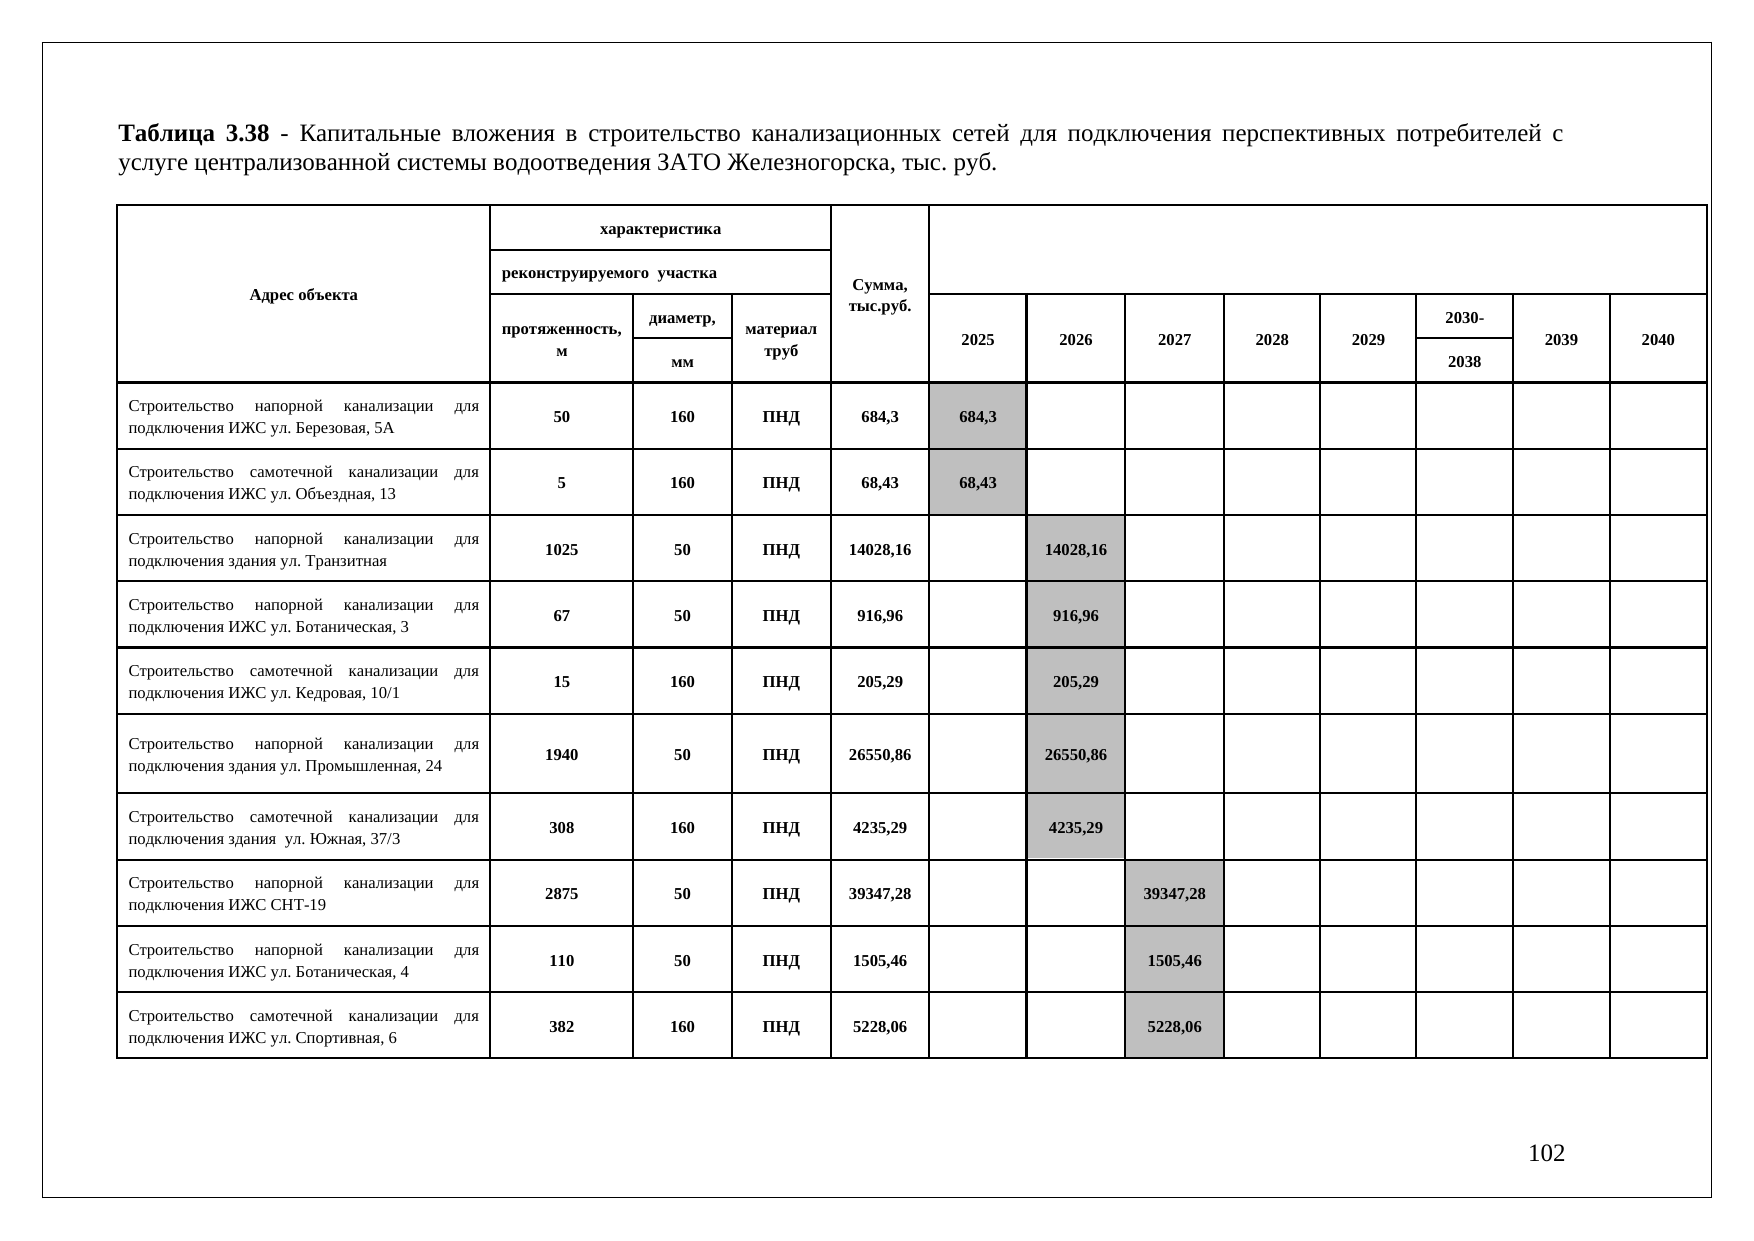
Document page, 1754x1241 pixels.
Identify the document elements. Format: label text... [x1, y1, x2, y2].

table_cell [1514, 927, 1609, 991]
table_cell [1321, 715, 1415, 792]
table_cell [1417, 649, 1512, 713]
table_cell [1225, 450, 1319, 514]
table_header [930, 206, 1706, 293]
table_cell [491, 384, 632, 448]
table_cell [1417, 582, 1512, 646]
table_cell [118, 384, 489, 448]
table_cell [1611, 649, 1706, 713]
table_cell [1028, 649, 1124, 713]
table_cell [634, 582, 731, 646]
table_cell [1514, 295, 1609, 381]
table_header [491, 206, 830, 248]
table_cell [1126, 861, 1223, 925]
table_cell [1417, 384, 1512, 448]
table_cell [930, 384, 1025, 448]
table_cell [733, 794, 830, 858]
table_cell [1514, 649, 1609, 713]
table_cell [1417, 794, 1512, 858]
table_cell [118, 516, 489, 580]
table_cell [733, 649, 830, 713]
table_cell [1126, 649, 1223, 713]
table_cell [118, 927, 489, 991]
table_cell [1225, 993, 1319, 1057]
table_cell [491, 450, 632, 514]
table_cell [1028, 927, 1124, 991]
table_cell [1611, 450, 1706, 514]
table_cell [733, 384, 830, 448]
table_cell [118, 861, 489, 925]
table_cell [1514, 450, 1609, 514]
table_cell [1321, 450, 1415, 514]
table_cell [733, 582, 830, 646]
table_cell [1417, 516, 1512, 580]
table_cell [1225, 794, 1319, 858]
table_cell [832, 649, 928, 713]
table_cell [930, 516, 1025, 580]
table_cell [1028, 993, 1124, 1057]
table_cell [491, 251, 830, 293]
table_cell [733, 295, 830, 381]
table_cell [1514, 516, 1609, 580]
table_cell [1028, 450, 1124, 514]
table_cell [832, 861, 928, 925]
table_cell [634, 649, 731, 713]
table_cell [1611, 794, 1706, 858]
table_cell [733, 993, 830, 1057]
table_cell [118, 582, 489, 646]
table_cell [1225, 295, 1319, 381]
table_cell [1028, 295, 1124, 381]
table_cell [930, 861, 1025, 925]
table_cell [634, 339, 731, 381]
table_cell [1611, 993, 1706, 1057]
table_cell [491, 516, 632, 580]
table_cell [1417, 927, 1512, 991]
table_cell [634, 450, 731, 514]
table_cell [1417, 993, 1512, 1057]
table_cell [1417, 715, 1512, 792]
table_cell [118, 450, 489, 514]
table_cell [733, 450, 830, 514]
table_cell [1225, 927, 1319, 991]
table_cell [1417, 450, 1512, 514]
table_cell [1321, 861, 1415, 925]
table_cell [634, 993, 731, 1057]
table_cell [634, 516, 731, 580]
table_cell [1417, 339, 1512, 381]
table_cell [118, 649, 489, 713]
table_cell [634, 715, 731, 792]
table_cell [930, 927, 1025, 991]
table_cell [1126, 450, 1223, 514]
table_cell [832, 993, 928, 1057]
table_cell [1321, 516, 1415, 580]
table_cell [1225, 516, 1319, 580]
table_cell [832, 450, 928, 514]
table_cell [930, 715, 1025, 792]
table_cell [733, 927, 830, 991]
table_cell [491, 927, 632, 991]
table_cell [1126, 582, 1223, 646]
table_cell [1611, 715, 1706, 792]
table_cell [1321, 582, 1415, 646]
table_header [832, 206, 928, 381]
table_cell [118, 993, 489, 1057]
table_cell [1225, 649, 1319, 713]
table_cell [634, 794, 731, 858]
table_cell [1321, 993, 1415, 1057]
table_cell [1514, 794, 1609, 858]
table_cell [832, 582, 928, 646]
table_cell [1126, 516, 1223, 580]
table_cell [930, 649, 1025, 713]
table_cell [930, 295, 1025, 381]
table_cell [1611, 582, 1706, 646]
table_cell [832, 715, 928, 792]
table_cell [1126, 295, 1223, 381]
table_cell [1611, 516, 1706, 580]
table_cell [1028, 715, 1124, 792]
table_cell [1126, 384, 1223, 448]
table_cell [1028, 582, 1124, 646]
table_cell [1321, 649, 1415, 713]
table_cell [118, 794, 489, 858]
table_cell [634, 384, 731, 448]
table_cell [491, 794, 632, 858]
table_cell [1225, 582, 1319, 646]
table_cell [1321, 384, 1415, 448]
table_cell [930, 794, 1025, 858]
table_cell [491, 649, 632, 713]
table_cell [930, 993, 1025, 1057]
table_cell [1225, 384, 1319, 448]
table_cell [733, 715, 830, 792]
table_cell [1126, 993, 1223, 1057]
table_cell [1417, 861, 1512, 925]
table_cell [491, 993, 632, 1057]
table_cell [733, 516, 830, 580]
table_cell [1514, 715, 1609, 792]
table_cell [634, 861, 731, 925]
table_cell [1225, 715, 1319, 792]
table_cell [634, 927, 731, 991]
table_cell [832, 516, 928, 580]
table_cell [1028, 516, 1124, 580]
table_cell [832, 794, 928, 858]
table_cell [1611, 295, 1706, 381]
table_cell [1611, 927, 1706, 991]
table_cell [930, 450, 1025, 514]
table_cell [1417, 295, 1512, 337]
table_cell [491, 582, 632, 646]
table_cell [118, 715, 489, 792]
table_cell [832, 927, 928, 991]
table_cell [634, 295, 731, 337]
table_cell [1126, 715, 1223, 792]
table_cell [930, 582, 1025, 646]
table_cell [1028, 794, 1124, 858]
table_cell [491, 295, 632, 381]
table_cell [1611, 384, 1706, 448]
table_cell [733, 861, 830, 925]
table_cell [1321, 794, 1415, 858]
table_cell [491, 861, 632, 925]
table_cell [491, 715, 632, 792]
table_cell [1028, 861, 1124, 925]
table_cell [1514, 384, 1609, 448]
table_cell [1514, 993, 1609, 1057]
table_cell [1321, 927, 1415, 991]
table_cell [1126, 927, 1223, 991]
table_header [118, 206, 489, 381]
text Таблица 3.38 - Капитальные вложения в строительство канализационных сетей для подключения перспективных потребителей с услуге централизованной системы водоотведения ЗАТО Железногорска, тыс. руб. [118, 118, 1565, 176]
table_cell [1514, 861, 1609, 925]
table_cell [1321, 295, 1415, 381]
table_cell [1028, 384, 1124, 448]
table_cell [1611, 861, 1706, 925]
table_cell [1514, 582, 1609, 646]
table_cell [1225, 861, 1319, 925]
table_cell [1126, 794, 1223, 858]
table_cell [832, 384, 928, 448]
